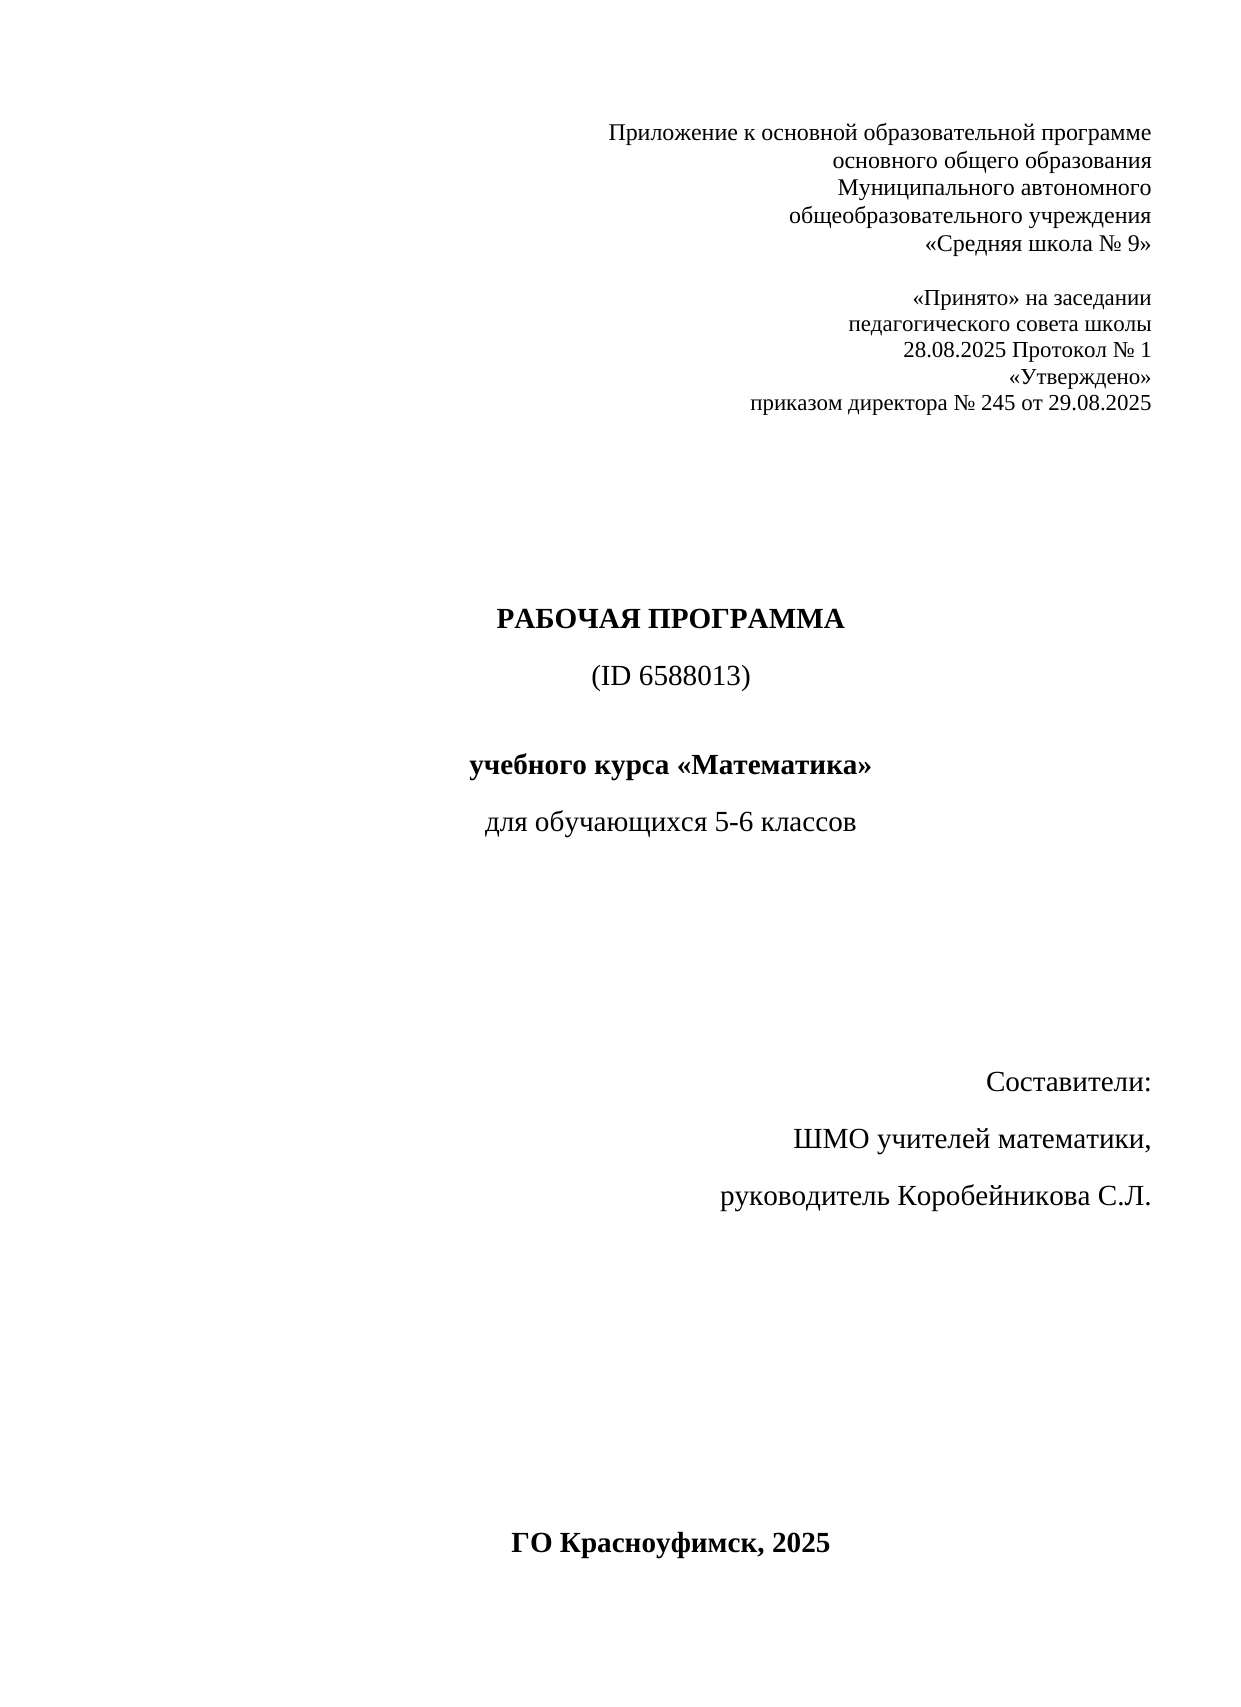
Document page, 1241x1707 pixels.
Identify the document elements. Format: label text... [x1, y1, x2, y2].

text основного общего образования [177, 146, 1152, 173]
text Составители: [190, 1064, 1152, 1098]
text (ID 6588013) [190, 658, 1152, 692]
text педагогического совета школы [177, 310, 1152, 336]
text Приложение к основной образовательной программе [177, 118, 1152, 146]
text «Принято» на заседании [177, 284, 1152, 310]
text «Утверждено» [177, 363, 1152, 389]
text ГО Красноуфимск, 2025 [190, 1525, 1152, 1558]
text РАБОЧАЯ ПРОГРАММА [190, 601, 1152, 635]
text Муниципального автономного [177, 173, 1152, 201]
text руководитель Коробейникова С.Л. [190, 1178, 1152, 1212]
text приказом директора № 245 от 29.08.2025 [177, 389, 1152, 416]
text учебного курса «Математика» [190, 747, 1152, 781]
text 28.08.2025 Протокол № 1 [177, 336, 1152, 363]
text общеобразовательного учреждения [177, 201, 1152, 228]
text ШМО учителей математики, [190, 1121, 1152, 1155]
text «Средняя школа № 9» [177, 228, 1152, 256]
text для обучающихся 5-6 классов [190, 804, 1152, 838]
